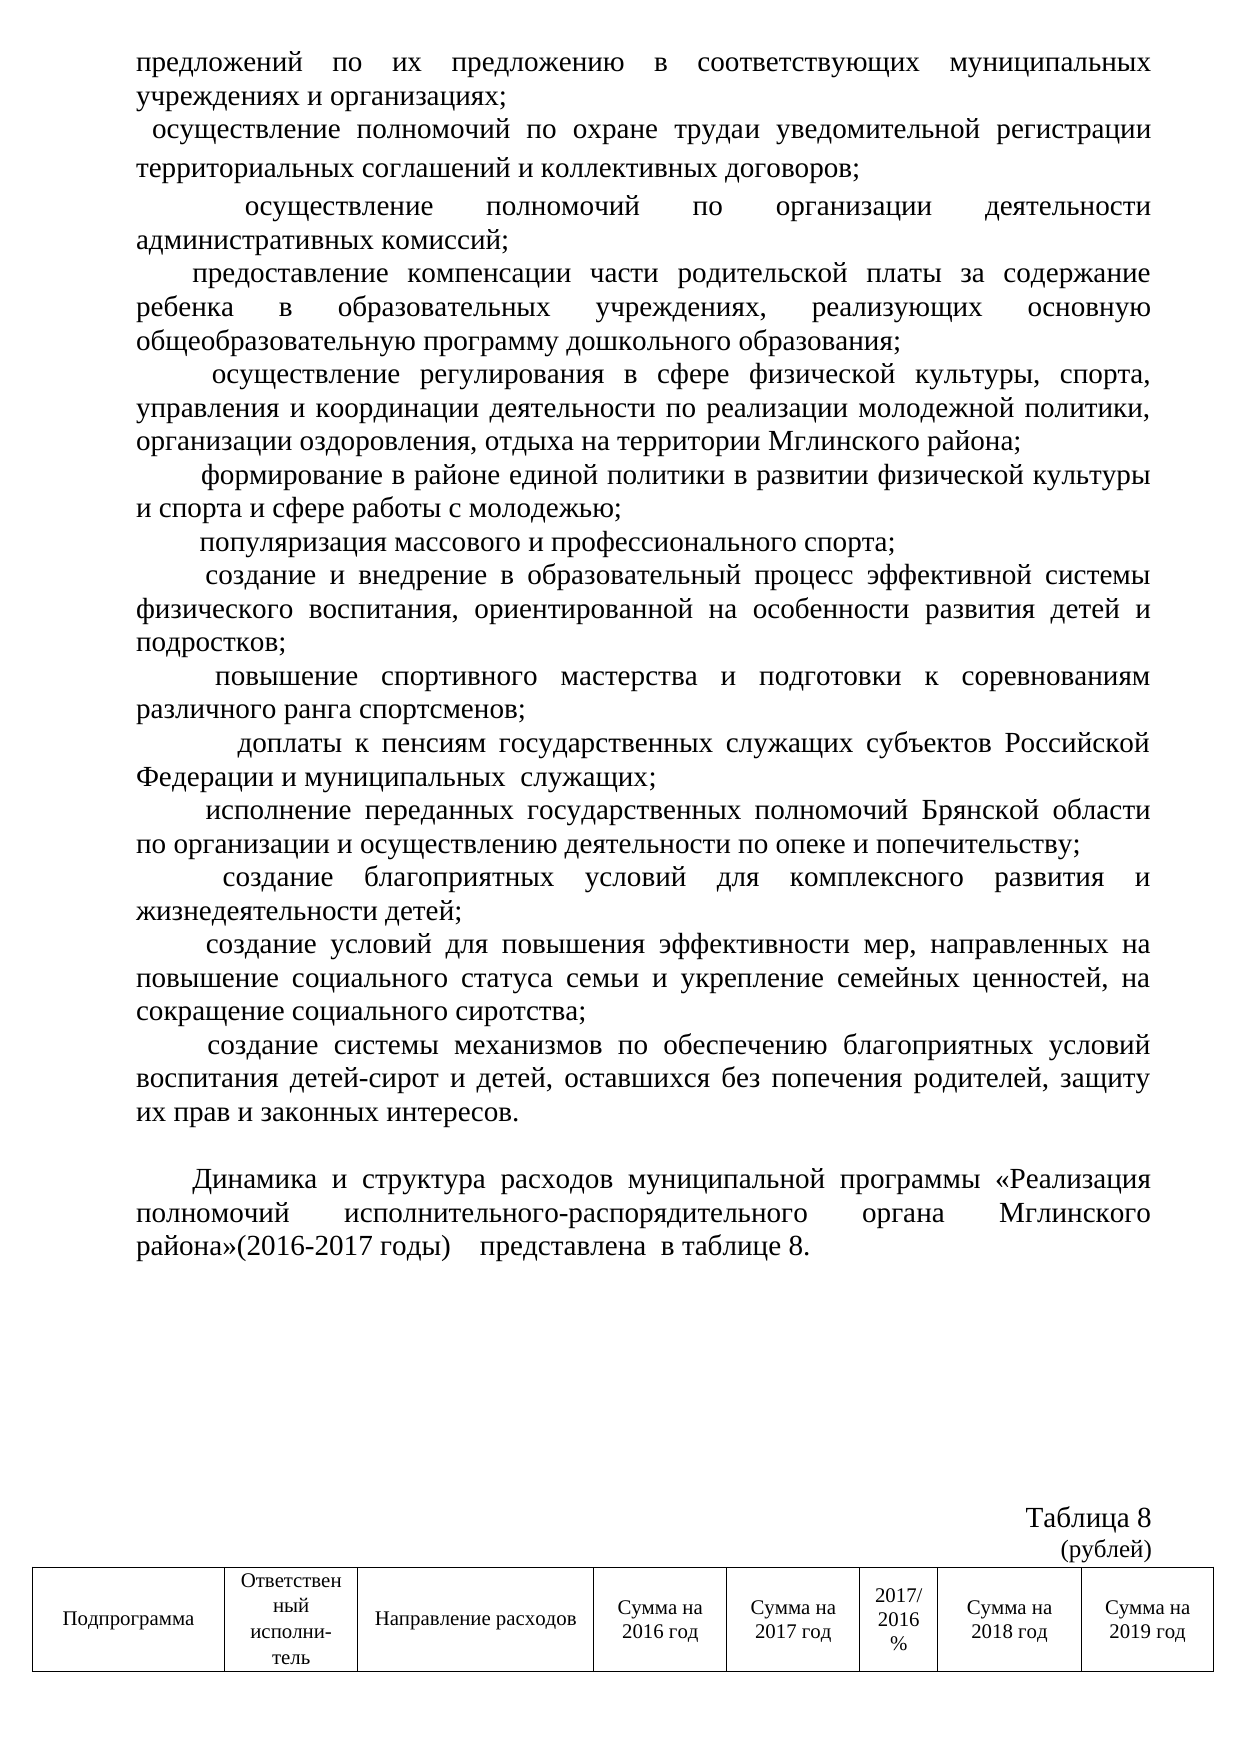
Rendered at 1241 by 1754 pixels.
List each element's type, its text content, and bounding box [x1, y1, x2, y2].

text повышение спортивного мастерства и подготовки к соревнованиям различного ранга спортсменов; [136, 658, 1152, 725]
text формирование в районе единой политики в развитии физической культуры и спорта и сфере работы с молодежью; [136, 457, 1152, 524]
table_header Сумма на 2016 год [594, 1568, 726, 1671]
text осуществление полномочий по охране трудаи уведомительной регистрации территориальных соглашений и коллективных договоров; [136, 111, 1152, 183]
text создание условий для повышения эффективности мер, направленных на повышение социального статуса семьи и укрепление семейных ценностей, на сокращение социального сиротства; [136, 926, 1152, 1027]
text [136, 44, 1152, 111]
text создание системы механизмов по обеспечению благоприятных условий воспитания детей-сирот и детей, оставшихся без попечения родителей, защиту их прав и законных интересов. [136, 1027, 1152, 1128]
text доплаты к пенсиям государственных служащих субъектов Российской Федерации и муниципальных служащих; [136, 725, 1152, 792]
table_header Сумма на 2017 год [727, 1568, 859, 1671]
table_header Направление расходов [358, 1568, 593, 1671]
text осуществление полномочий по организации деятельности административных комиссий; [136, 188, 1152, 256]
text создание и внедрение в образовательный процесс эффективной системы физического воспитания, ориентированной на особенности развития детей и подростков; [136, 557, 1152, 658]
table_header Подпрограмма [33, 1568, 224, 1671]
text (рублей) [136, 1534, 1152, 1562]
table_header Сумма на 2019 год [1082, 1568, 1213, 1671]
text осуществление регулирования в сфере физической культуры, спорта, управления и координации деятельности по реализации молодежной политики, организации оздоровления, отдыха на территории Мглинского района; [136, 356, 1152, 457]
text Таблица 8 [136, 1500, 1152, 1534]
table_header Сумма на 2018 год [938, 1568, 1081, 1671]
text исполнение переданных государственных полномочий Брянской области по организации и осуществлению деятельности по опеке и попечительству; [136, 792, 1152, 859]
text предоставление компенсации части родительской платы за содержание ребенка в образовательных учреждениях, реализующих основную общеобразовательную программу дошкольного образования; [136, 256, 1152, 356]
text создание благоприятных условий для комплексного развития и жизнедеятельности детей; [136, 859, 1152, 926]
text Динамика и структура расходов муниципальной программы «Реализация полномочий исполнительного-распорядительного органа Мглинского района»(2016-2017 годы) представлена в таблице 8. [136, 1161, 1152, 1262]
table_header Ответственный исполни- тель [225, 1568, 357, 1671]
table_header 2017/2016 % [860, 1568, 937, 1671]
text популяризация массового и профессионального спорта; [136, 524, 1152, 557]
